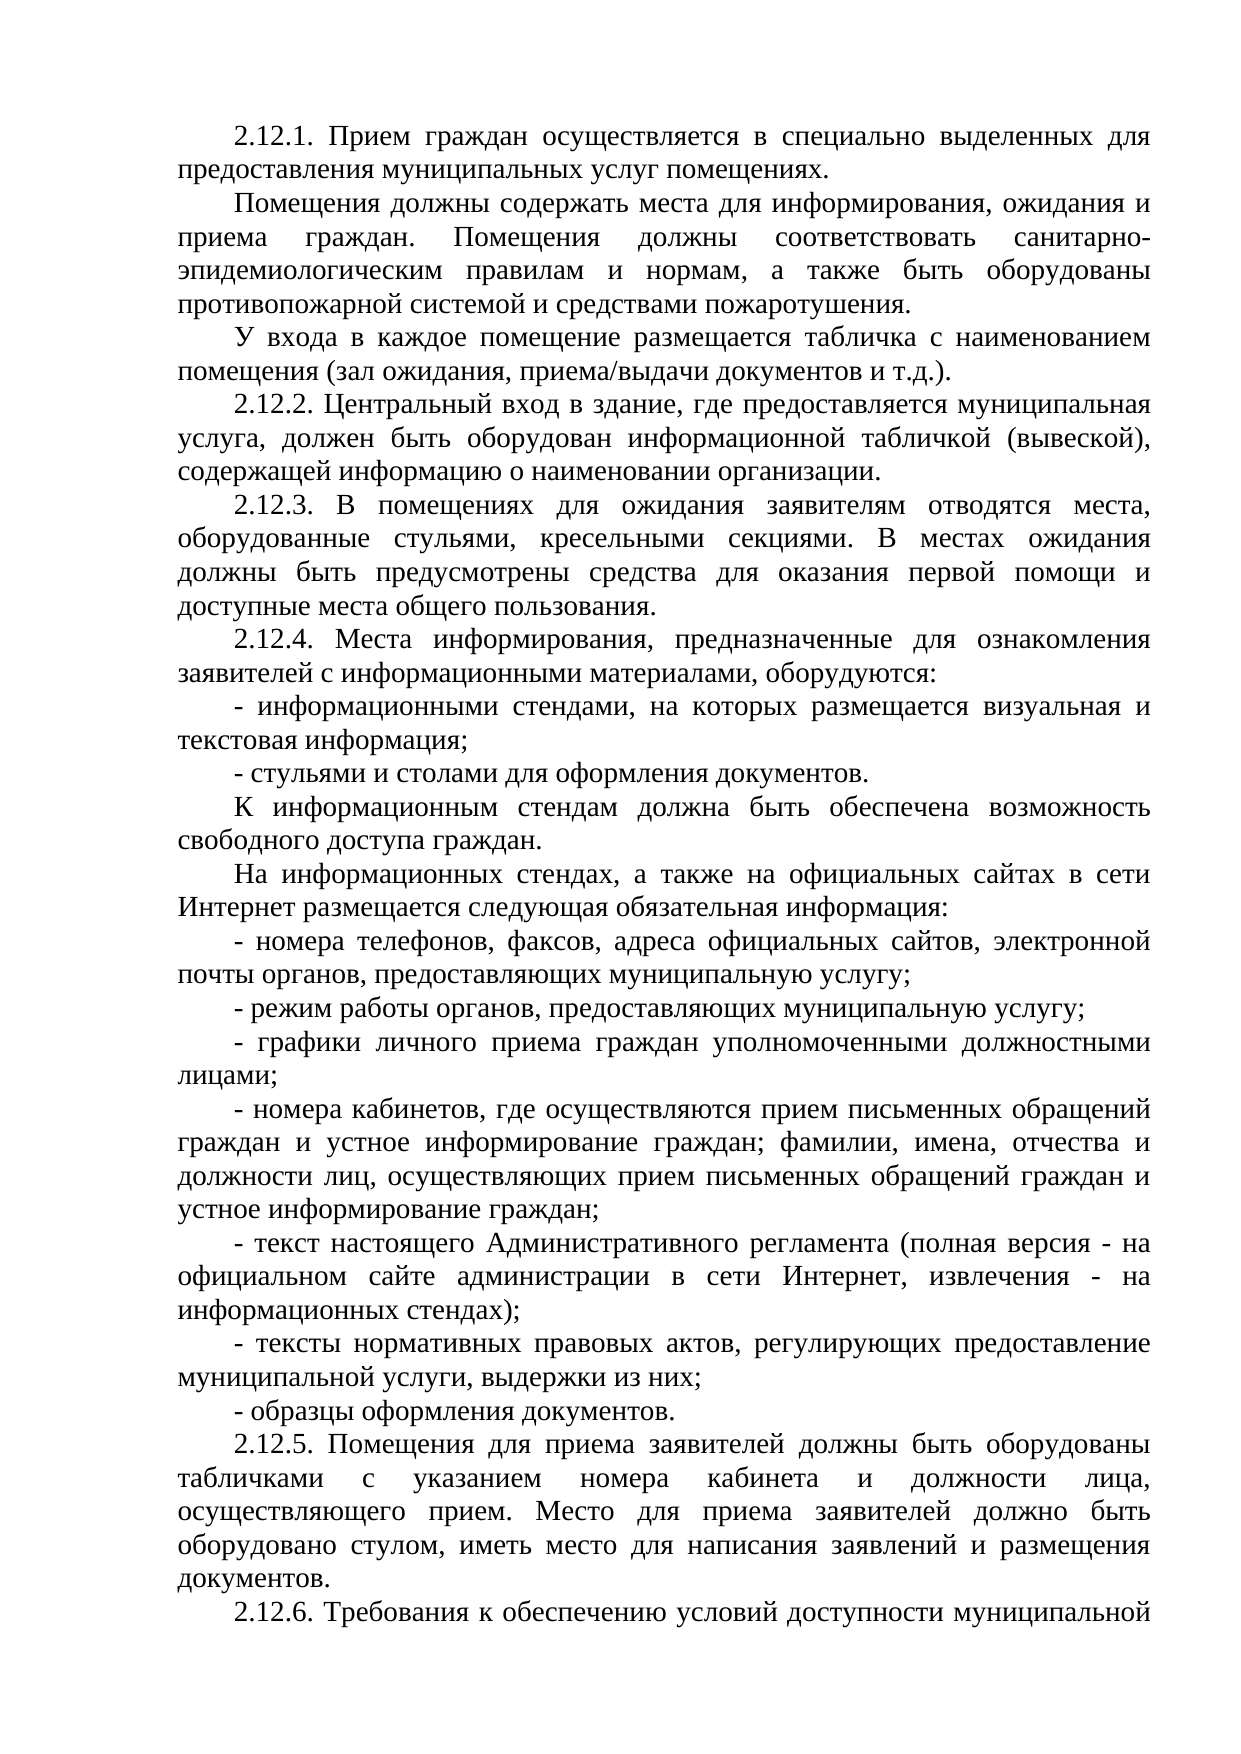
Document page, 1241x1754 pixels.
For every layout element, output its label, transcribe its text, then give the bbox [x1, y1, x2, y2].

text У входа в каждое помещение размещается табличка с наименованием помещения (зал ожидания, приема/выдачи документов и т.д.). [177, 319, 1152, 386]
text - информационными стендами, на которых размещается визуальная и текстовая информация; [177, 688, 1152, 755]
text - номера телефонов, факсов, адреса официальных сайтов, электронной почты органов, предоставляющих муниципальную услугу; [177, 923, 1152, 990]
text - режим работы органов, предоставляющих муниципальную услугу; [177, 990, 1152, 1024]
text - стульями и столами для оформления документов. [177, 755, 1152, 789]
text 2.12.5. Помещения для приема заявителей должны быть оборудованы табличками с указанием номера кабинета и должности лица, осуществляющего прием. Место для приема заявителей должно быть оборудовано стулом, иметь место для написания заявлений и размещения документов. [177, 1426, 1152, 1594]
text - номера кабинетов, где осуществляются прием письменных обращений граждан и устное информирование граждан; фамилии, имена, отчества и должности лиц, осуществляющих прием письменных обращений граждан и устное информирование граждан; [177, 1091, 1152, 1225]
text - текст настоящего Административного регламента (полная версия - на официальном сайте администрации в сети Интернет, извлечения - на информационных стендах); [177, 1225, 1152, 1326]
text 2.12.4. Места информирования, предназначенные для ознакомления заявителей с информационными материалами, оборудуются: [177, 621, 1152, 688]
text Помещения должны содержать места для информирования, ожидания и приема граждан. Помещения должны соответствовать санитарно-эпидемиологическим правилам и нормам, а также быть оборудованы противопожарной системой и средствами пожаротушения. [177, 185, 1152, 319]
text К информационным стендам должна быть обеспечена возможность свободного доступа граждан. [177, 789, 1152, 856]
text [177, 1594, 1152, 1627]
text - графики личного приема граждан уполномоченными должностными лицами; [177, 1024, 1152, 1091]
text 2.12.3. В помещениях для ожидания заявителям отводятся места, оборудованные стульями, кресельными секциями. В местах ожидания должны быть предусмотрены средства для оказания первой помощи и доступные места общего пользования. [177, 487, 1152, 621]
text На информационных стендах, а также на официальных сайтах в сети Интернет размещается следующая обязательная информация: [177, 856, 1152, 923]
text 2.12.2. Центральный вход в здание, где предоставляется муниципальная услуга, должен быть оборудован информационной табличкой (вывеской), содержащей информацию о наименовании организации. [177, 386, 1152, 487]
text 2.12.1. Прием граждан осуществляется в специально выделенных для предоставления муниципальных услуг помещениях. [177, 118, 1152, 185]
text - образцы оформления документов. [177, 1393, 1152, 1426]
text - тексты нормативных правовых актов, регулирующих предоставление муниципальной услуги, выдержки из них; [177, 1326, 1152, 1393]
